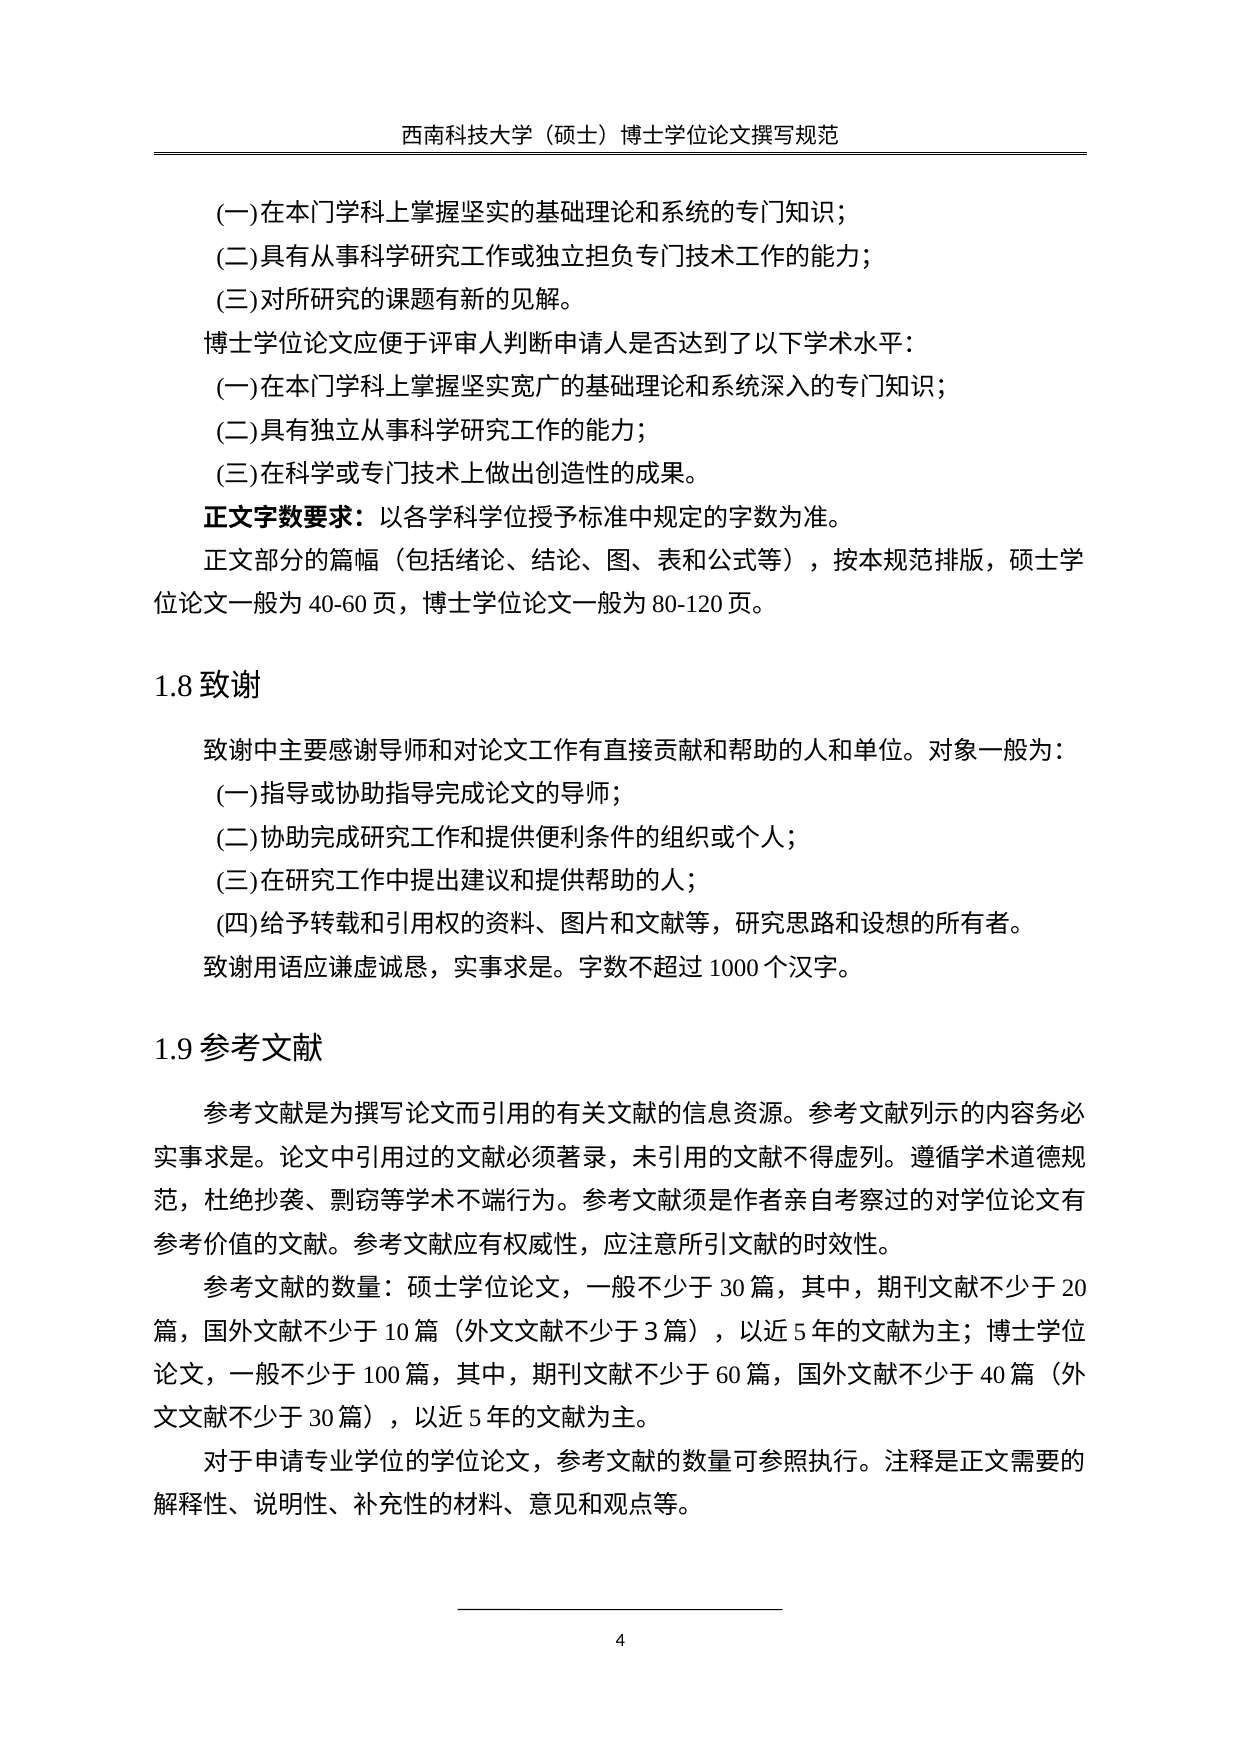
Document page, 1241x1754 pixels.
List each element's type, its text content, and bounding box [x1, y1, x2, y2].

text 致谢用语应谦虚诚恳，实事求是。字数不超过1000个汉字。 [153, 947, 1087, 984]
list 协助完成研究工作和提供便利条件的组织或个人； [216, 817, 1087, 853]
text 致谢中主要感谢导师和对论文工作有直接贡献和帮助的人和单位。对象一般为： [153, 730, 1087, 766]
list 在本门学科上掌握坚实宽广的基础理论和系统深入的专门知识； [216, 367, 1087, 403]
list 在本门学科上掌握坚实的基础理论和系统的专门知识； [216, 193, 1087, 229]
text 参考文献的数量：硕士学位论文，一般不少于30篇，其中，期刊文献不少于20篇，国外文献不少于10篇（外文文献不少于3篇），以近5年的文献为主；博士学位论文，一般不少于100篇，其中，期刊文献不少于60篇，国外文献不少于40篇（外文文献不少于30篇），以近5年的文献为主。 [153, 1267, 1087, 1434]
text 对于申请专业学位的学位论文，参考文献的数量可参照执行。注释是正文需要的解释性、说明性、补充性的材料、意见和观点等。 [153, 1441, 1087, 1521]
text 正文部分的篇幅（包括绪论、结论、图、表和公式等），按本规范排版，硕士学位论文一般为40-60页，博士学位论文一般为80-120页。 [153, 540, 1087, 620]
text 1.8致谢 [153, 660, 1087, 705]
list 给予转载和引用权的资料、图片和文献等，研究思路和设想的所有者。 [216, 904, 1087, 940]
text 正文字数要求：以各学科学位授予标准中规定的字数为准。 [153, 497, 1087, 533]
text 1.9参考文献 [153, 1023, 1087, 1068]
text 博士学位论文应便于评审人判断申请人是否达到了以下学术水平： [153, 323, 1087, 359]
list 对所研究的课题有新的见解。 [216, 280, 1087, 316]
list 在科学或专门技术上做出创造性的成果。 [216, 453, 1087, 490]
list 在研究工作中提出建议和提供帮助的人； [216, 861, 1087, 897]
list 指导或协助指导完成论文的导师； [216, 774, 1087, 810]
list 具有独立从事科学研究工作的能力； [216, 410, 1087, 446]
text 参考文献是为撰写论文而引用的有关文献的信息资源。参考文献列示的内容务必实事求是。论文中引用过的文献必须著录，未引用的文献不得虚列。遵循学术道德规范，杜绝抄袭、剽窃等学术不端行为。参考文献须是作者亲自考察过的对学位论文有参考价值的文献。参考文献应有权威性，应注意所引文献的时效性。 [153, 1094, 1087, 1260]
list 具有从事科学研究工作或独立担负专门技术工作的能力； [216, 236, 1087, 273]
